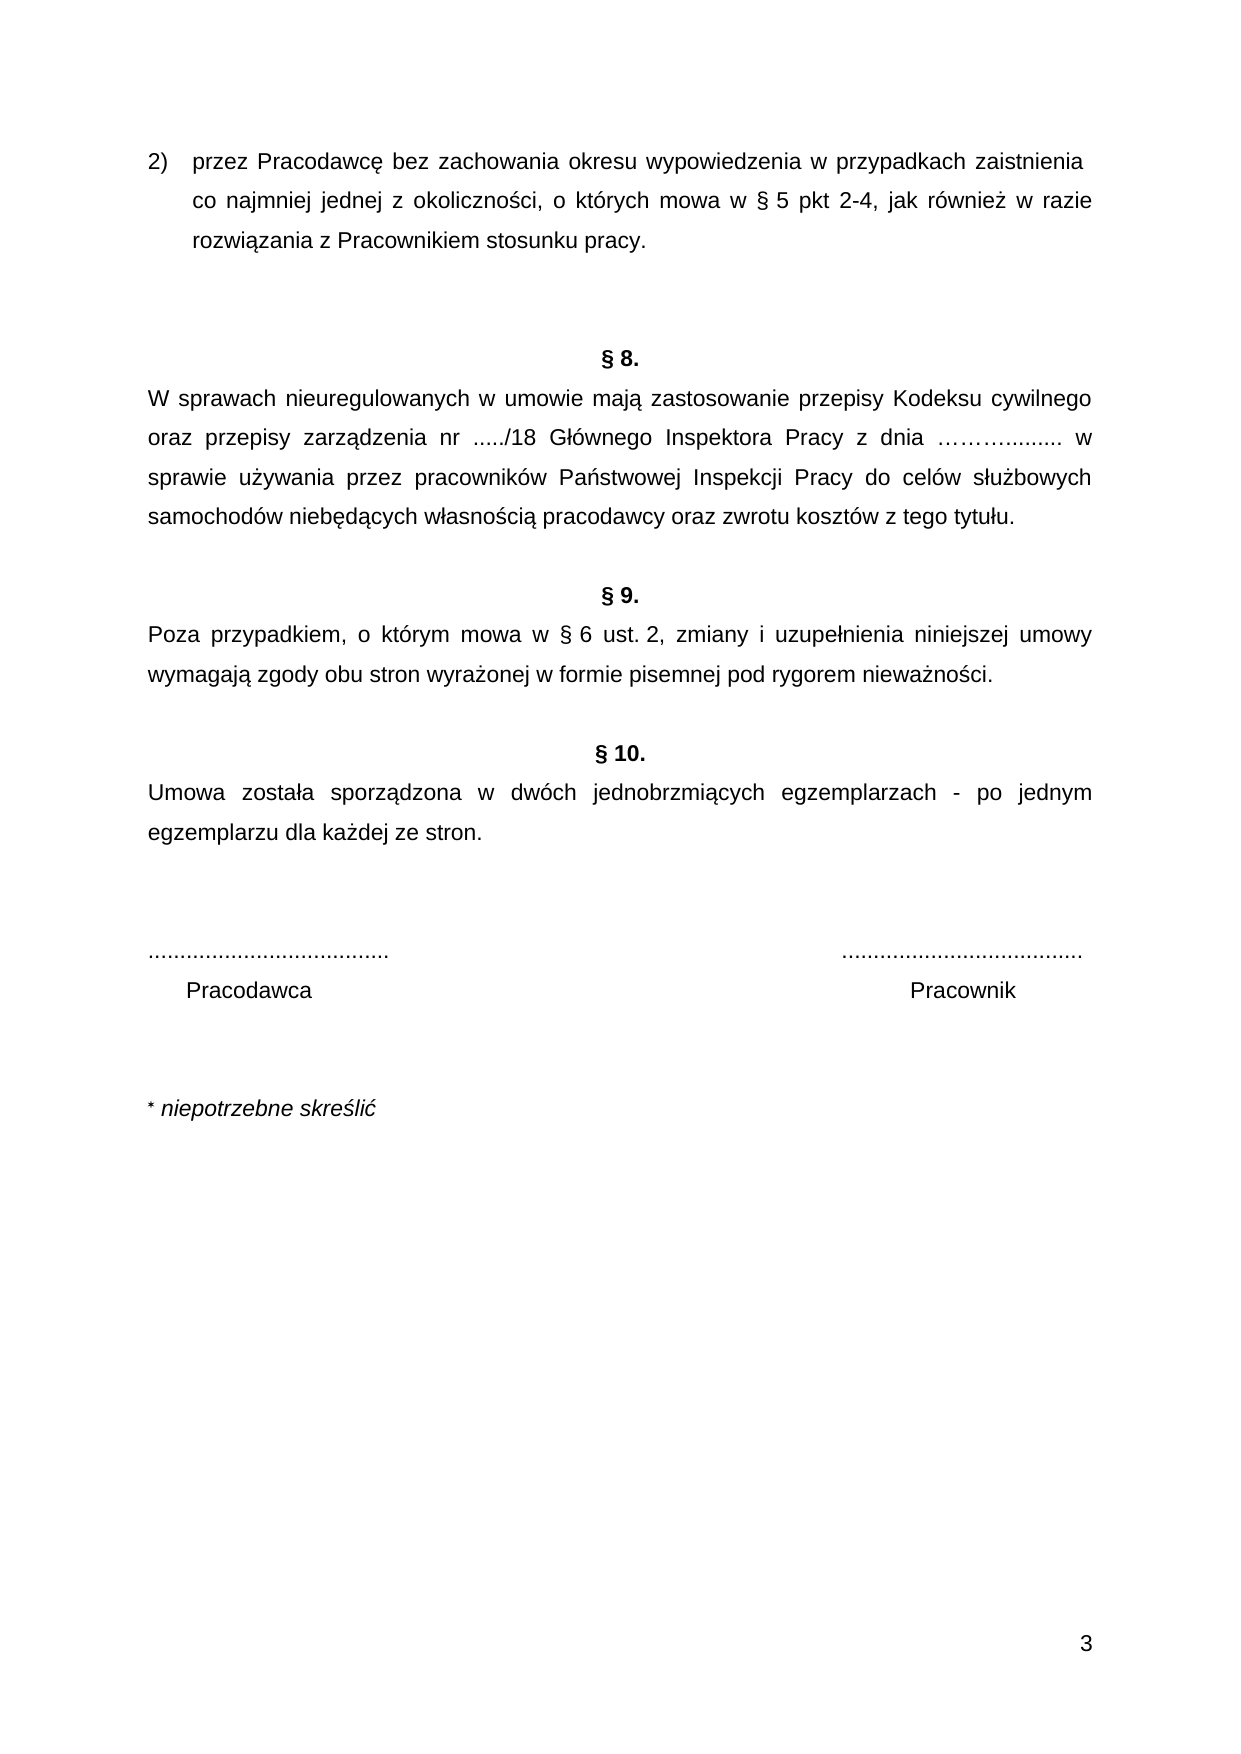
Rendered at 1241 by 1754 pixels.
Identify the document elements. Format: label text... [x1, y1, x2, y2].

text § 9. [148, 582, 1093, 608]
text § 10. [148, 740, 1093, 766]
text Poza przypadkiem, o którym mowa w § 6 ust. 2, zmiany i uzupełnienia niniejszej umowy wymagają zgody obu stron wyrażonej w formie pisemnej pod rygorem nieważności. [148, 621, 1093, 687]
text § 8. [148, 345, 1093, 371]
text Pracodawca Pracownik [148, 977, 1093, 1003]
list przez Pracodawcę bez zachowania okresu wypowiedzenia w przypadkach zaistnienia co najmniej jednej z okoliczności, o których mowa w § 5 pkt 2-4, jak również w razie rozwiązania z Pracownikiem stosunku pracy. [148, 148, 1093, 253]
text W sprawach nieuregulowanych w umowie mają zastosowanie przepisy Kodeksu cywilnego oraz przepisy zarządzenia nr ...../18 Głównego Inspektora Pracy z dnia ………......... w sprawie używania przez pracowników Państwowej Inspekcji Pracy do celów służbowych samochodów niebędących własnością pracodawcy oraz zwrotu kosztów z tego tytułu. [148, 384, 1093, 529]
text Umowa została sporządzona w dwóch jednobrzmiących egzemplarzach - po jednym egzemplarzu dla każdej ze stron. [148, 779, 1093, 845]
text ...................................... ...................................... [148, 937, 1093, 963]
text niepotrzebne skreślić [148, 1095, 1093, 1121]
